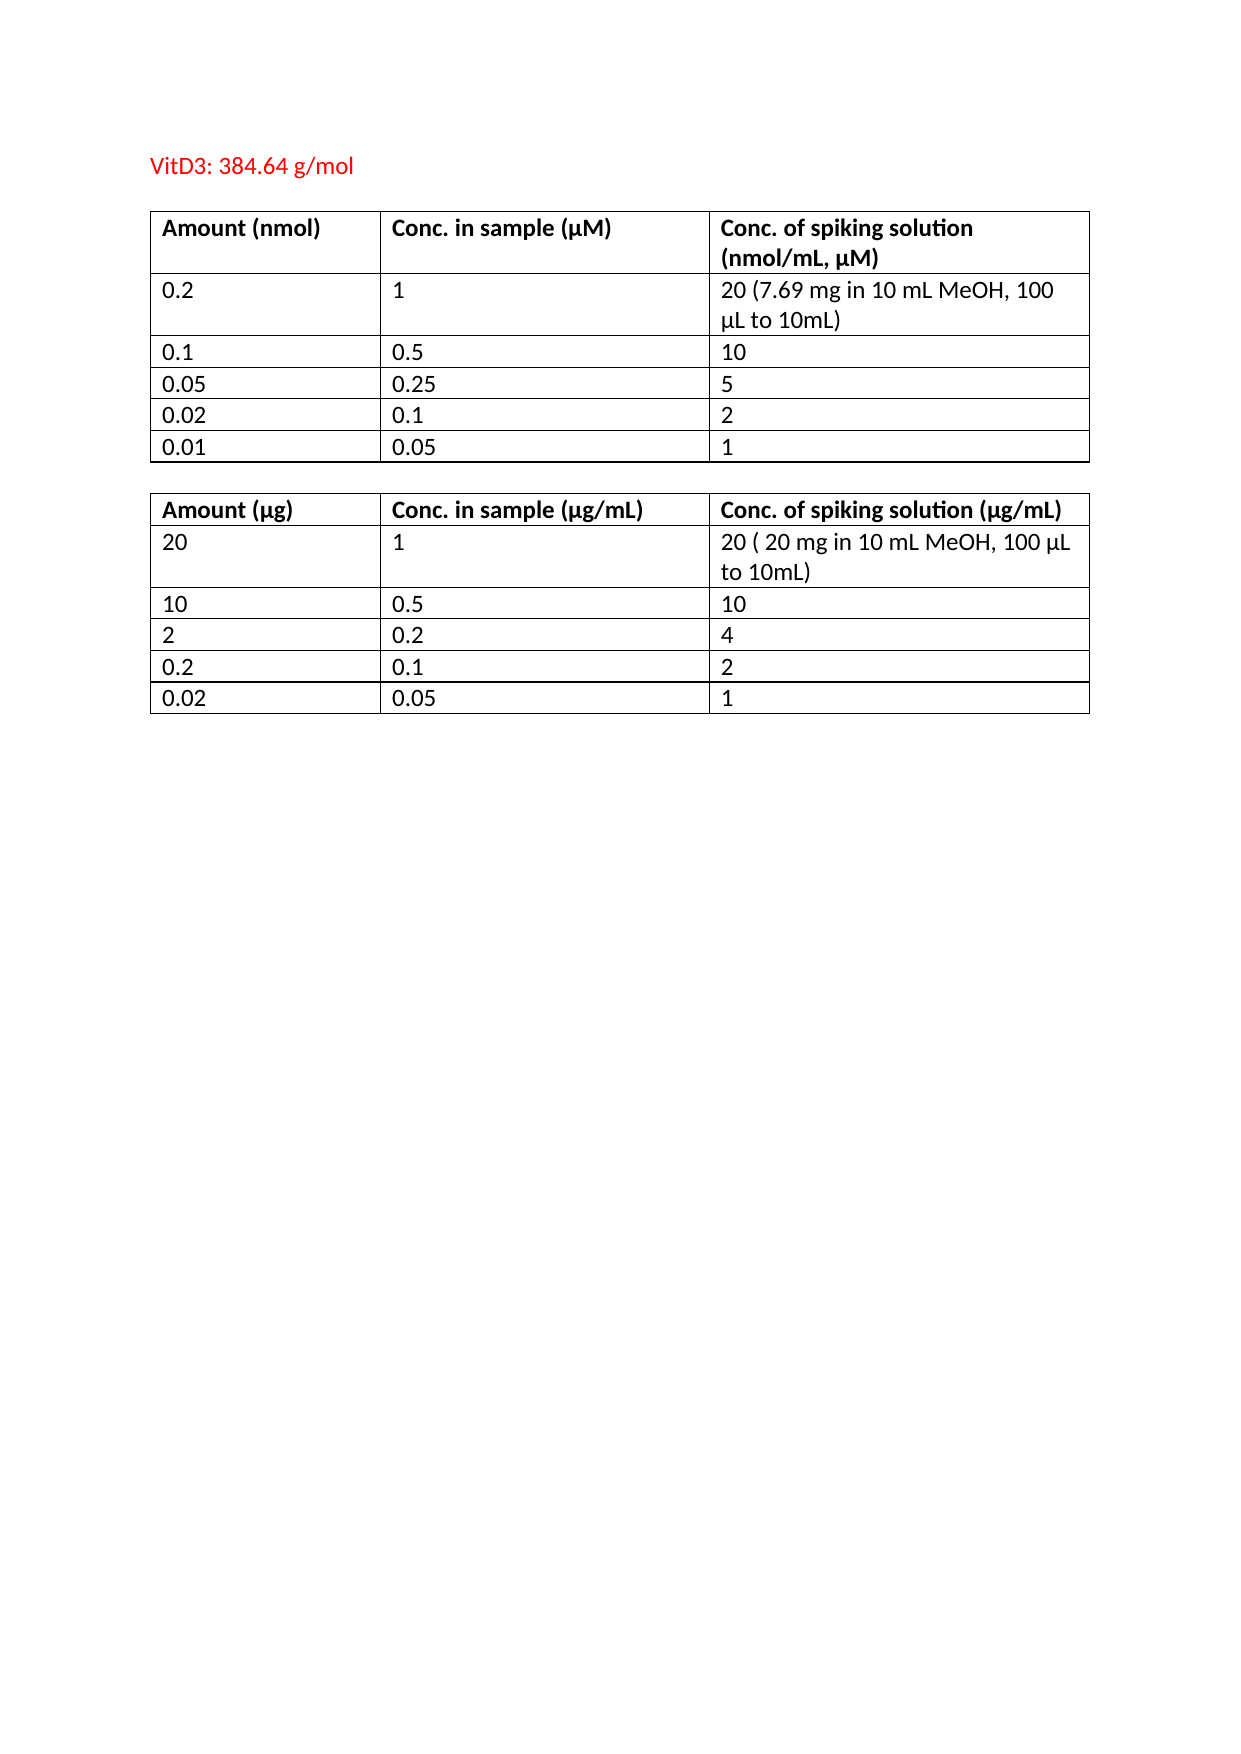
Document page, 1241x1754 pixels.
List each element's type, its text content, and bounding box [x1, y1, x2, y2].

table_cell 0.2 [151, 274, 380, 335]
table_cell 1 [710, 683, 1089, 713]
table_cell 20 [151, 526, 380, 587]
table_cell 0.2 [381, 619, 709, 650]
table_cell 10 [151, 588, 380, 618]
table_cell 4 [710, 619, 1089, 650]
table_cell 0.05 [381, 683, 709, 713]
table_cell 0.1 [151, 336, 380, 367]
table_cell 20 (7.69 mg in 10 mL MeOH, 100 µL to 10mL) [710, 274, 1089, 335]
table_cell 0.01 [151, 431, 380, 461]
table_header Conc. of spiking solution (µg/mL) [710, 494, 1089, 524]
table_cell 20 ( 20 mg in 10 mL MeOH, 100 µL to 10mL) [710, 526, 1089, 587]
table_header Conc. of spiking solution (nmol/mL, µM) [710, 212, 1089, 273]
table_cell 0.2 [151, 651, 380, 681]
table_cell 0.5 [381, 588, 709, 618]
table_cell 0.02 [151, 399, 380, 430]
table_header Amount (nmol) [151, 212, 380, 273]
table_cell 0.02 [151, 683, 380, 713]
table_cell 1 [710, 431, 1089, 461]
table_header Conc. in sample (µM) [381, 212, 709, 273]
table_cell 2 [151, 619, 380, 650]
table_cell 0.1 [381, 651, 709, 681]
table_cell 10 [710, 588, 1089, 618]
table_cell 2 [710, 399, 1089, 430]
table_cell 0.25 [381, 368, 709, 398]
table_cell 0.5 [381, 336, 709, 367]
table_cell 1 [381, 526, 709, 587]
table_cell 0.05 [151, 368, 380, 398]
table_cell 1 [381, 274, 709, 335]
table_cell 2 [710, 651, 1089, 681]
table_cell 0.05 [381, 431, 709, 461]
table_header Conc. in sample (µg/mL) [381, 494, 709, 524]
table_cell 10 [710, 336, 1089, 367]
table_header Amount (µg) [151, 494, 380, 524]
table_cell 5 [710, 368, 1089, 398]
text VitD3: 384.64 g/mol [150, 150, 1090, 181]
table_cell 0.1 [381, 399, 709, 430]
